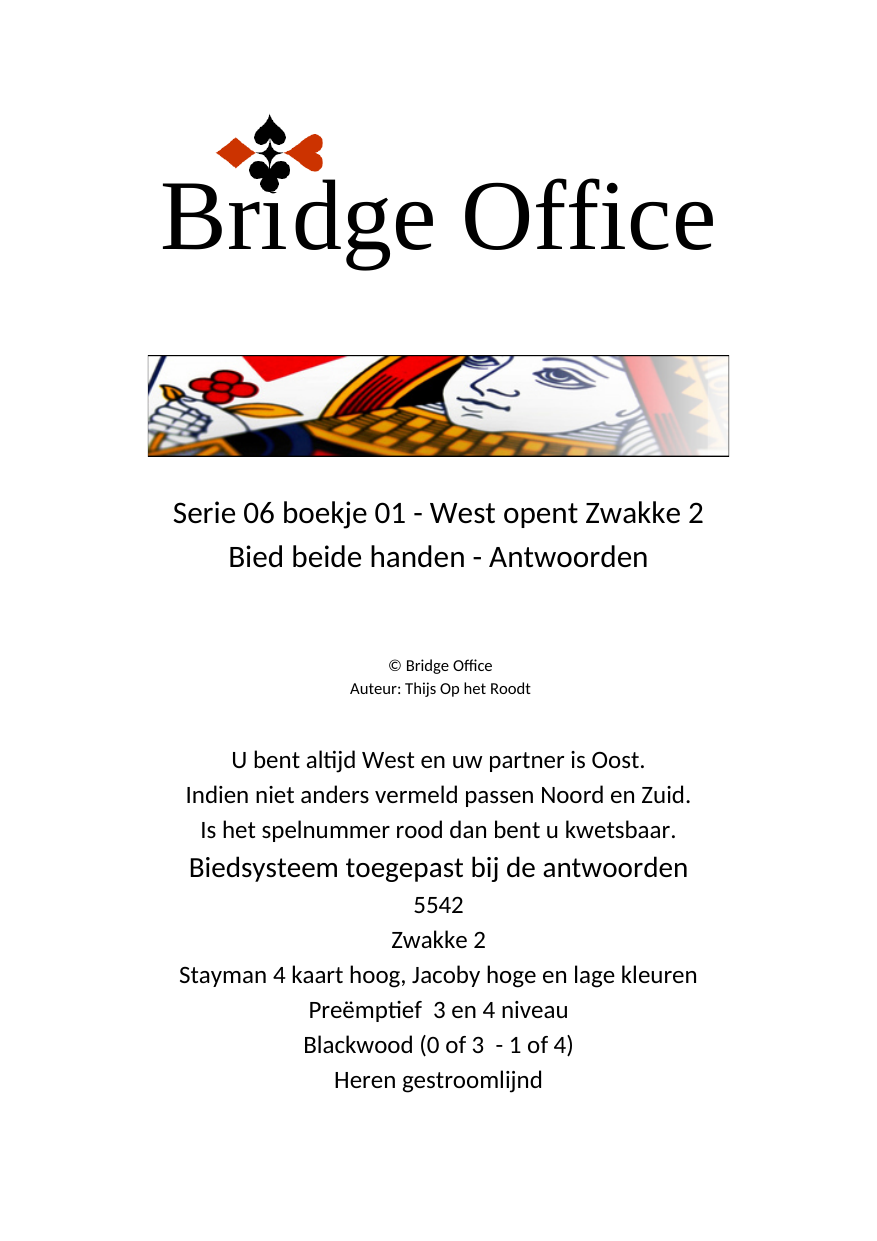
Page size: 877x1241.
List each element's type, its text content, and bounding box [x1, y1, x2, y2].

text Bied beide handen - Antwoorden [148, 537, 729, 575]
text Auteur: Thijs Op het Roodt U bent altijd West en uw partner is Oost. Indien niet anders vermeld passen Noord en Zuid. Is het spelnummer rood dan bent u kwetsbaar. [148, 678, 729, 845]
picture [215, 113, 323, 192]
text Preëmptief 3 en 4 niveau [148, 994, 729, 1025]
text Biedsysteem toegepast bij de antwoorden 5542 Zwakke 2 [148, 849, 729, 955]
picture [147, 355, 730, 457]
text Stayman 4 kaart hoog, Jacoby hoge en lage kleuren [148, 959, 729, 990]
text Blackwood (0 of 3 - 1 of 4) Heren gestroomlijnd [148, 1029, 729, 1095]
text © Bridge Office [148, 655, 729, 676]
text Serie 06 boekje 01 - West opent Zwakke 2 [148, 493, 729, 531]
